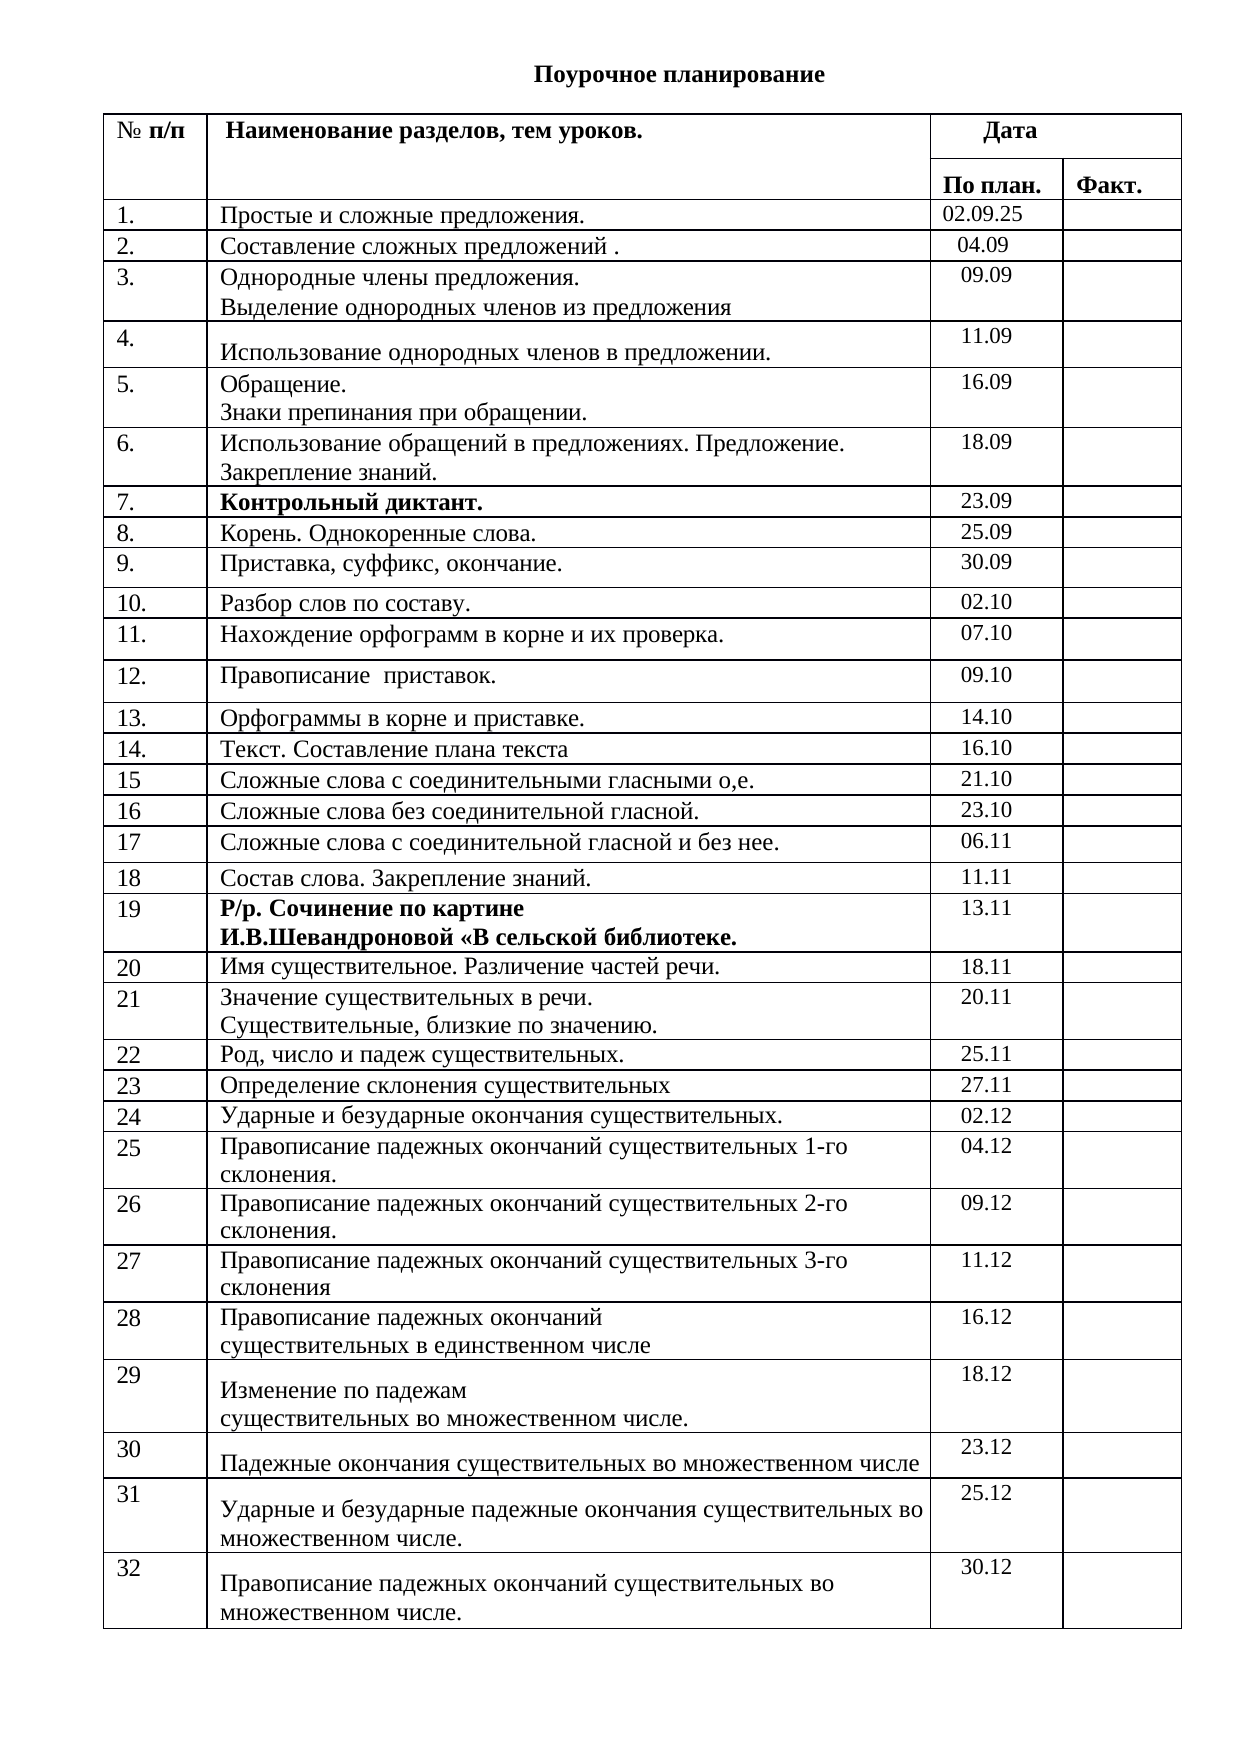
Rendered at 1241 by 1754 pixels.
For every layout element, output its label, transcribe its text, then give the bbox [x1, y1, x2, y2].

table_cell Корень. Однокоренные слова. [208, 518, 930, 547]
table_cell 29 [104, 1360, 206, 1432]
table_cell 21.10 [931, 765, 1062, 794]
table_cell 22 [104, 1040, 206, 1069]
table_cell Состав слова. Закрепление знаний. [208, 863, 930, 892]
table_cell 5. [104, 368, 206, 426]
table_cell Контрольный диктант. [208, 487, 930, 516]
table_cell [1064, 518, 1181, 547]
table_cell 27 [104, 1246, 206, 1301]
table_cell 11.11 [931, 863, 1062, 892]
table_cell 18.09 [931, 428, 1062, 485]
table_cell 18 [104, 863, 206, 892]
table_cell Простые и сложные предложения. [208, 200, 930, 229]
table_cell [1064, 894, 1181, 951]
table_cell [1064, 703, 1181, 732]
table_cell Правописание падежных окончаний существительных 1-го склонения. [208, 1132, 930, 1188]
table_cell 25 [104, 1132, 206, 1188]
table_cell 21 [104, 983, 206, 1039]
table_cell 32 [104, 1553, 206, 1628]
table_cell Сложные слова без соединительной гласной. [208, 796, 930, 825]
table_cell Правописание падежных окончаний существительных 3-го склонения [208, 1246, 930, 1301]
table_cell Правописание падежных окончаний существительных в единственном числе [208, 1303, 930, 1358]
table_cell Факт. [1064, 159, 1181, 198]
table_cell [1064, 983, 1181, 1039]
table_cell 09.09 [931, 262, 1062, 320]
table_cell Разбор слов по составу. [208, 588, 930, 617]
table_cell [1064, 1553, 1181, 1628]
table_cell 11.12 [931, 1246, 1062, 1301]
table_cell 30.12 [931, 1553, 1062, 1628]
table_cell 10. [104, 588, 206, 617]
table_cell 04.12 [931, 1132, 1062, 1188]
table_cell Падежные окончания существительных во множественном числе [208, 1433, 930, 1477]
table_cell 24 [104, 1102, 206, 1131]
table_cell Однородные члены предложения. Выделение однородных членов из предложения [208, 262, 930, 320]
table_cell [1064, 863, 1181, 892]
table_cell 23 [104, 1071, 206, 1100]
table_cell Правописание приставок. [208, 661, 930, 702]
table_cell [1064, 953, 1181, 982]
table_cell 2. [104, 231, 206, 260]
table_cell 16.10 [931, 734, 1062, 763]
table_cell [1064, 1433, 1181, 1477]
table_cell 4. [104, 322, 206, 367]
table_cell 20 [104, 953, 206, 982]
table_header Наименование разделов, тем уроков. [208, 115, 930, 198]
text Поурочное планирование [177, 59, 1152, 88]
table_cell 23.09 [931, 487, 1062, 516]
table_cell 25.12 [931, 1479, 1062, 1551]
table_cell [1064, 428, 1181, 485]
table_cell 25.11 [931, 1040, 1062, 1069]
table_cell Обращение. Знаки препинания при обращении. [208, 368, 930, 426]
table_cell 26 [104, 1189, 206, 1244]
table_cell 13.11 [931, 894, 1062, 951]
table_cell 6. [104, 428, 206, 485]
table_cell 13. [104, 703, 206, 732]
table_cell 11. [104, 619, 206, 659]
table_cell Использование однородных членов в предложении. [208, 322, 930, 367]
table_cell [1064, 734, 1181, 763]
table_cell Текст. Составление плана текста [208, 734, 930, 763]
table_cell 18.11 [931, 953, 1062, 982]
table_cell Имя существительное. Различение частей речи. [208, 953, 930, 982]
table_cell 16.12 [931, 1303, 1062, 1358]
table_cell 3. [104, 262, 206, 320]
table_cell Приставка, суффикс, окончание. [208, 548, 930, 586]
table_cell 17 [104, 827, 206, 861]
table_cell 27.11 [931, 1071, 1062, 1100]
table_cell 02.09.25 [931, 200, 1062, 229]
table_cell 7. [104, 487, 206, 516]
table_cell [1064, 827, 1181, 861]
table_cell 9. [104, 548, 206, 586]
table_cell 20.11 [931, 983, 1062, 1039]
table_cell Определение склонения существительных [208, 1071, 930, 1100]
table_cell Использование обращений в предложениях. Предложение. Закрепление знаний. [208, 428, 930, 485]
table_cell [1064, 1040, 1181, 1069]
table_cell [1064, 796, 1181, 825]
table_cell 31 [104, 1479, 206, 1551]
table_cell [1064, 487, 1181, 516]
table_cell [1064, 322, 1181, 367]
table_cell Род, число и падеж существительных. [208, 1040, 930, 1069]
table_cell Р/р. Сочинение по картине И.В.Шевандроновой «В сельской библиотеке. [208, 894, 930, 951]
table_cell 18.12 [931, 1360, 1062, 1432]
table_cell Сложные слова с соединительной гласной и без нее. [208, 827, 930, 861]
table_cell Ударные и безударные падежные окончания существительных во множественном числе. [208, 1479, 930, 1551]
table_cell [1064, 1132, 1181, 1188]
table_cell [1064, 1479, 1181, 1551]
table_cell 11.09 [931, 322, 1062, 367]
table_cell [1064, 1102, 1181, 1131]
table_cell 02.10 [931, 588, 1062, 617]
table_cell Значение существительных в речи. Существительные, близкие по значению. [208, 983, 930, 1039]
table_cell Сложные слова с соединительными гласными о,е. [208, 765, 930, 794]
table_cell 25.09 [931, 518, 1062, 547]
table_cell 14.10 [931, 703, 1062, 732]
table_cell 8. [104, 518, 206, 547]
table_cell [1064, 231, 1181, 260]
table_cell [1064, 1246, 1181, 1301]
table_cell Ударные и безударные окончания существительных. [208, 1102, 930, 1131]
table_cell 16 [104, 796, 206, 825]
table_cell [1064, 368, 1181, 426]
table_cell [1064, 1189, 1181, 1244]
table_cell [1064, 262, 1181, 320]
table_cell Изменение по падежам существительных во множественном числе. [208, 1360, 930, 1432]
table_cell 14. [104, 734, 206, 763]
table_cell [1064, 661, 1181, 702]
table_cell 02.12 [931, 1102, 1062, 1131]
table_cell Правописание падежных окончаний существительных 2-го склонения. [208, 1189, 930, 1244]
table_cell 09.10 [931, 661, 1062, 702]
table_cell [1064, 1071, 1181, 1100]
table_cell [1064, 765, 1181, 794]
table_cell 23.12 [931, 1433, 1062, 1477]
table_cell 23.10 [931, 796, 1062, 825]
table_cell По план. [931, 159, 1062, 198]
table_cell 04.09 [931, 231, 1062, 260]
table_cell [1064, 1303, 1181, 1358]
table_cell Нахождение орфограмм в корне и их проверка. [208, 619, 930, 659]
table_cell 1. [104, 200, 206, 229]
table_cell Орфограммы в корне и приставке. [208, 703, 930, 732]
table_cell 09.12 [931, 1189, 1062, 1244]
table_cell 30.09 [931, 548, 1062, 586]
table_cell 12. [104, 661, 206, 702]
table_cell 06.11 [931, 827, 1062, 861]
table_cell [1064, 200, 1181, 229]
table_header Дата [931, 115, 1181, 158]
table_cell 19 [104, 894, 206, 951]
table_cell 15 [104, 765, 206, 794]
table_cell 30 [104, 1433, 206, 1477]
table_header № п/п [104, 115, 206, 198]
table_cell Правописание падежных окончаний существительных во множественном числе. [208, 1553, 930, 1628]
table_cell [1064, 588, 1181, 617]
table_cell 07.10 [931, 619, 1062, 659]
table_cell 28 [104, 1303, 206, 1358]
table_cell [1064, 1360, 1181, 1432]
table_cell [1064, 548, 1181, 586]
table_cell 16.09 [931, 368, 1062, 426]
table_cell [1064, 619, 1181, 659]
table_cell Составление сложных предложений . [208, 231, 930, 260]
